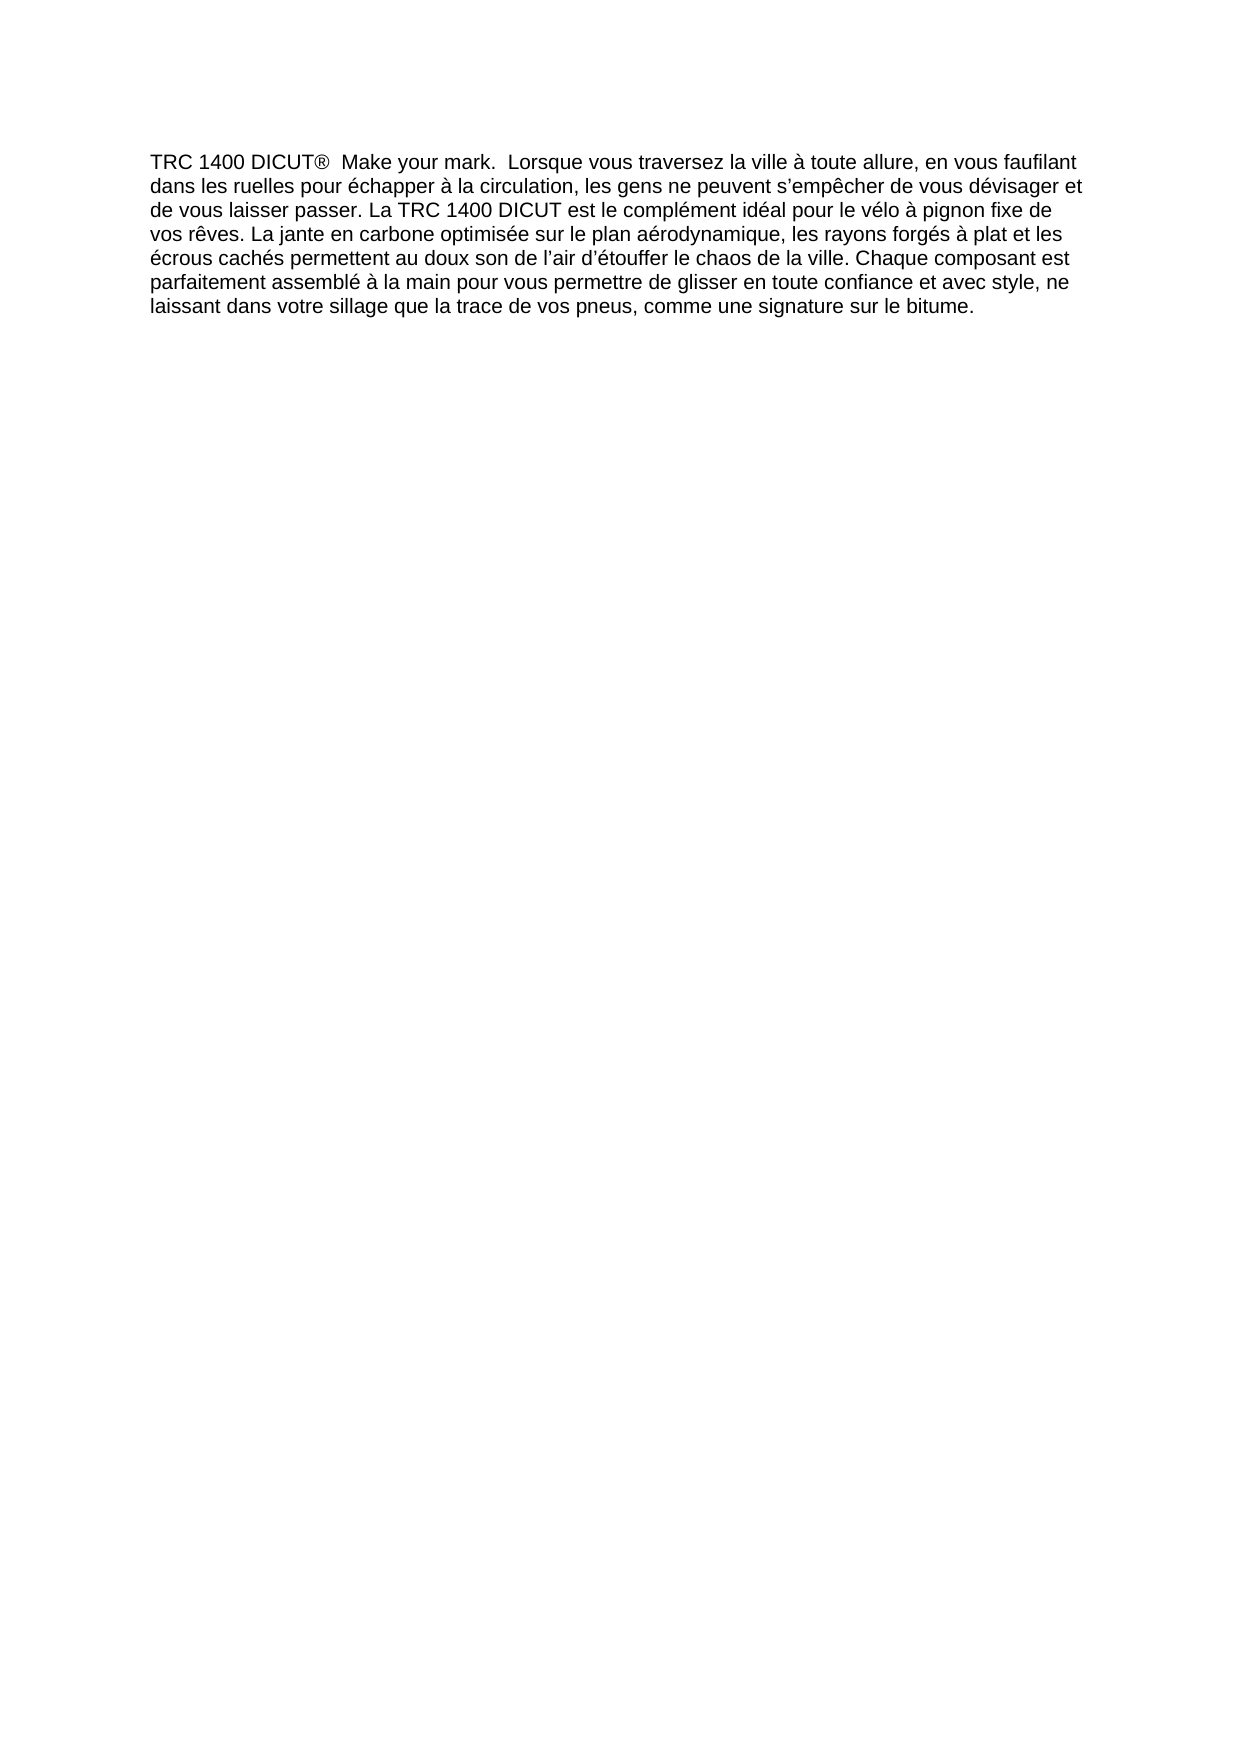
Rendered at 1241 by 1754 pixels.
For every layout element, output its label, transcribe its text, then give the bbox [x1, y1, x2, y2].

text TRC 1400 DICUT® Make your mark. Lorsque vous traversez la ville à toute allure, en vous faufilant dans les ruelles pour échapper à la circulation, les gens ne peuvent s’empêcher de vous dévisager et de vous laisser passer. La TRC 1400 DICUT est le complément idéal pour le vélo à pignon fixe de vos rêves. La jante en carbone optimisée sur le plan aérodynamique, les rayons forgés à plat et les écrous cachés permettent au doux son de l’air d’étouffer le chaos de la ville. Chaque composant est parfaitement assemblé à la main pour vous permettre de glisser en toute confiance et avec style, ne laissant dans votre sillage que la trace de vos pneus, comme une signature sur le bitume. [150, 150, 1090, 318]
